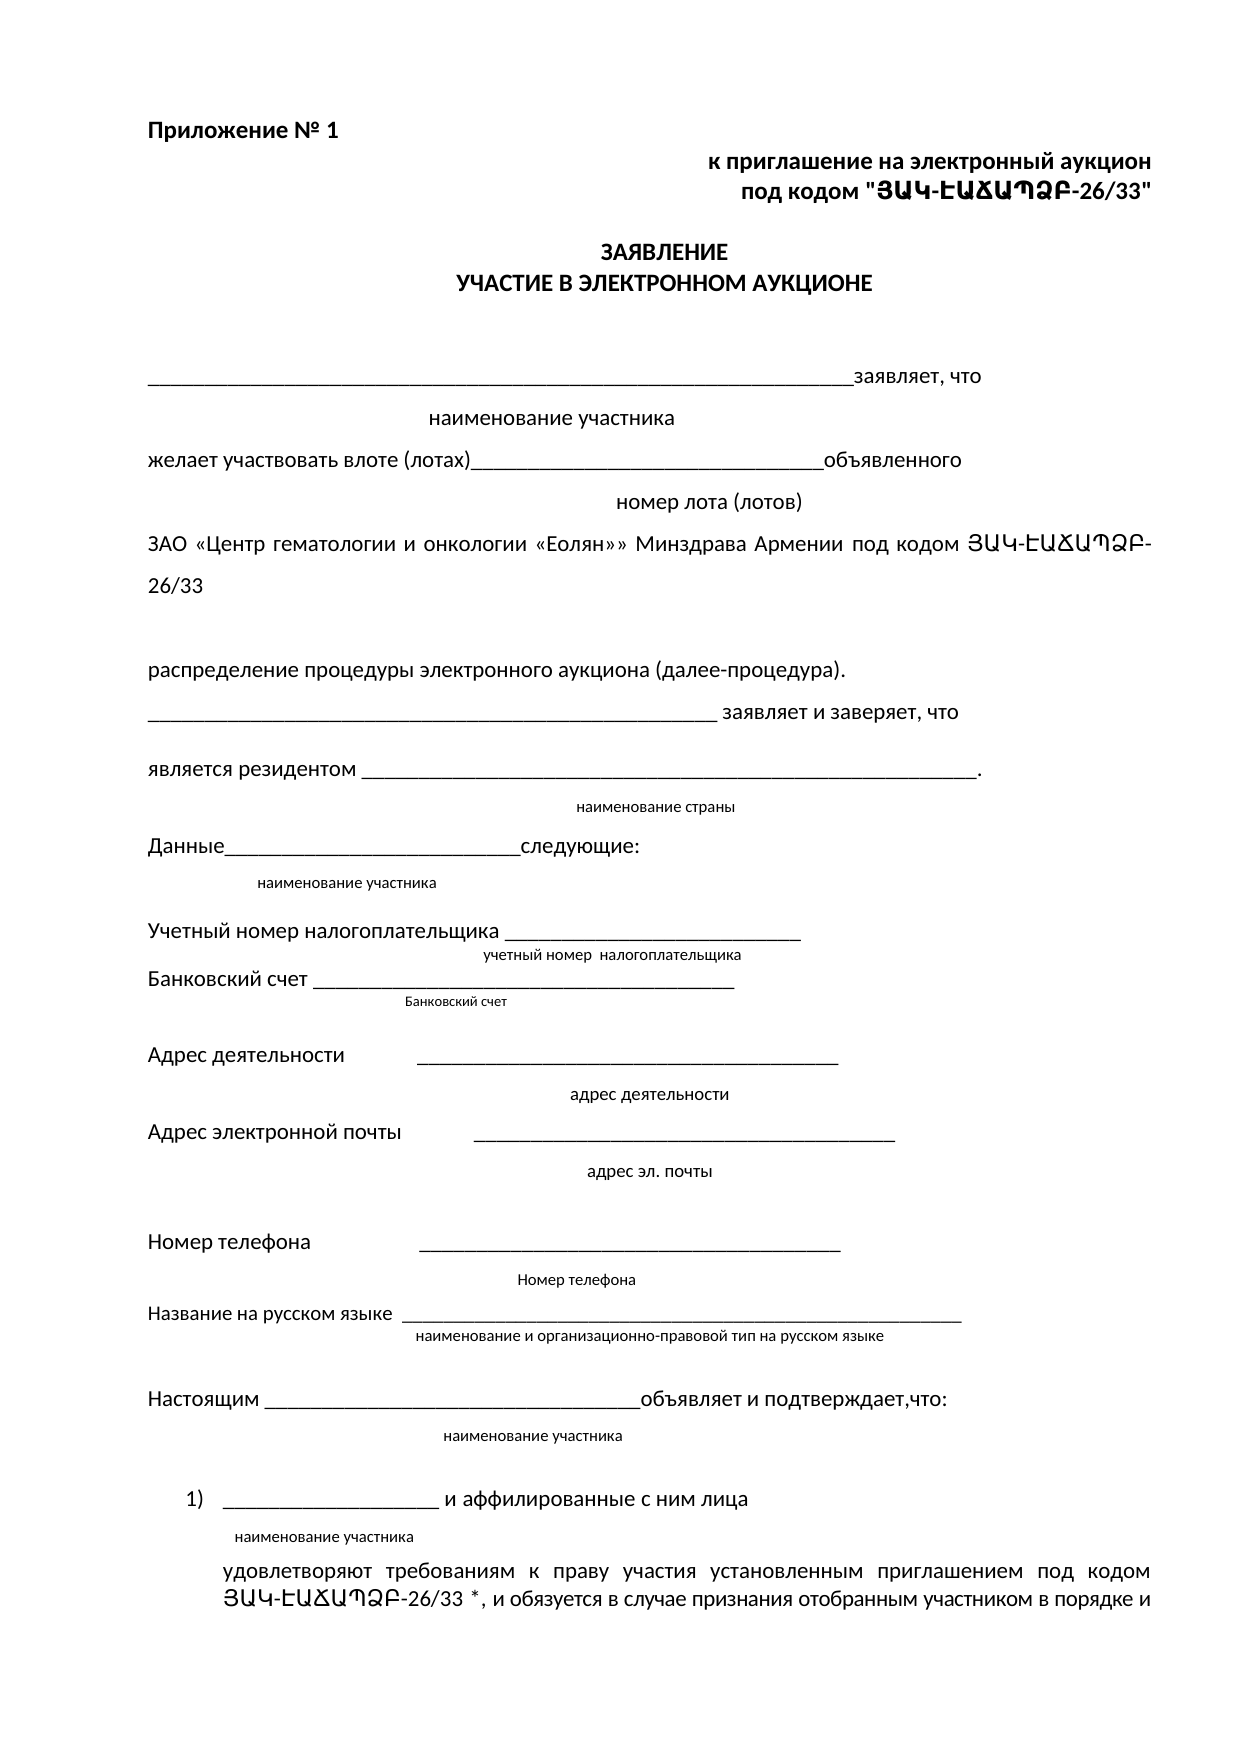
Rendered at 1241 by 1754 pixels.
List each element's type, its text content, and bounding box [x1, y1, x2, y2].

text адрес эл. почты [148, 1159, 1152, 1182]
text ЗАО «Центр гематологии и онкологии «Еолян»» Минздрава Армении под кодом ՅԱԿ-ԷԱՃԱՊՁԲ-26/33 [148, 529, 1152, 599]
text наименование участника [148, 1526, 1152, 1546]
text Настоящим _________________________________объявляет и подтверждает,что: [148, 1384, 1152, 1412]
text к приглашение на электронный аукцион [177, 145, 1152, 176]
text 2.4 На этапе аукциона участник представляет сниженные ценовые предложения в порядке, установленном пунктом 2.2 части 2 настоящего приглашения, без необходимости загрузки новых документов в систему. Приложение № 1 [148, 86, 1152, 145]
text Адрес деятельности _____________________________________ [148, 1040, 1152, 1068]
text желает участвовать влоте (лотах)_______________________________объявленного [148, 445, 1152, 473]
text Банковский счет [148, 992, 1152, 1010]
text Данные__________________________следующие: [148, 831, 1152, 859]
text является резидентом ______________________________________________________. [148, 754, 1152, 783]
text адрес деятельности [148, 1082, 1152, 1105]
text наименование и организационно-правовой тип на русском языке [148, 1325, 1152, 1346]
text наименование участника [443, 1426, 1152, 1446]
text Номер телефона _____________________________________ [148, 1227, 1152, 1256]
text Банковский счет _____________________________________ [148, 964, 1152, 992]
text ______________________________________________________________заявляет, что [148, 361, 1152, 389]
text УЧАСТИЕ В ЭЛЕКТРОННОМ АУКЦИОНЕ [177, 267, 1152, 298]
text номер лота (лотов) [606, 487, 1152, 515]
text Название на русском языке ______________________________________________________ [148, 1300, 1152, 1325]
text наименование участника [148, 873, 1152, 893]
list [223, 1556, 1152, 1612]
text учетный номер налогоплательщика [148, 944, 1152, 964]
text наименование страны [576, 797, 1152, 817]
text распределение процедуры электронного аукциона (далее-процедура). [148, 655, 1152, 683]
text Адрес электронной почты _____________________________________ [148, 1117, 1152, 1145]
text Номер телефона [517, 1269, 1152, 1290]
text наименование участника [428, 403, 1152, 431]
text под кодом "ՅԱԿ-ԷԱՃԱՊՁԲ-26/33" [177, 176, 1152, 206]
list ___________________ и аффилированные с ним лица [185, 1484, 1152, 1512]
text ЗАЯВЛЕНИЕ [177, 237, 1152, 267]
text Учетный номер налогоплательщика __________________________ [148, 916, 1152, 944]
text __________________________________________________ заявляет и заверяет, что [148, 697, 1152, 725]
